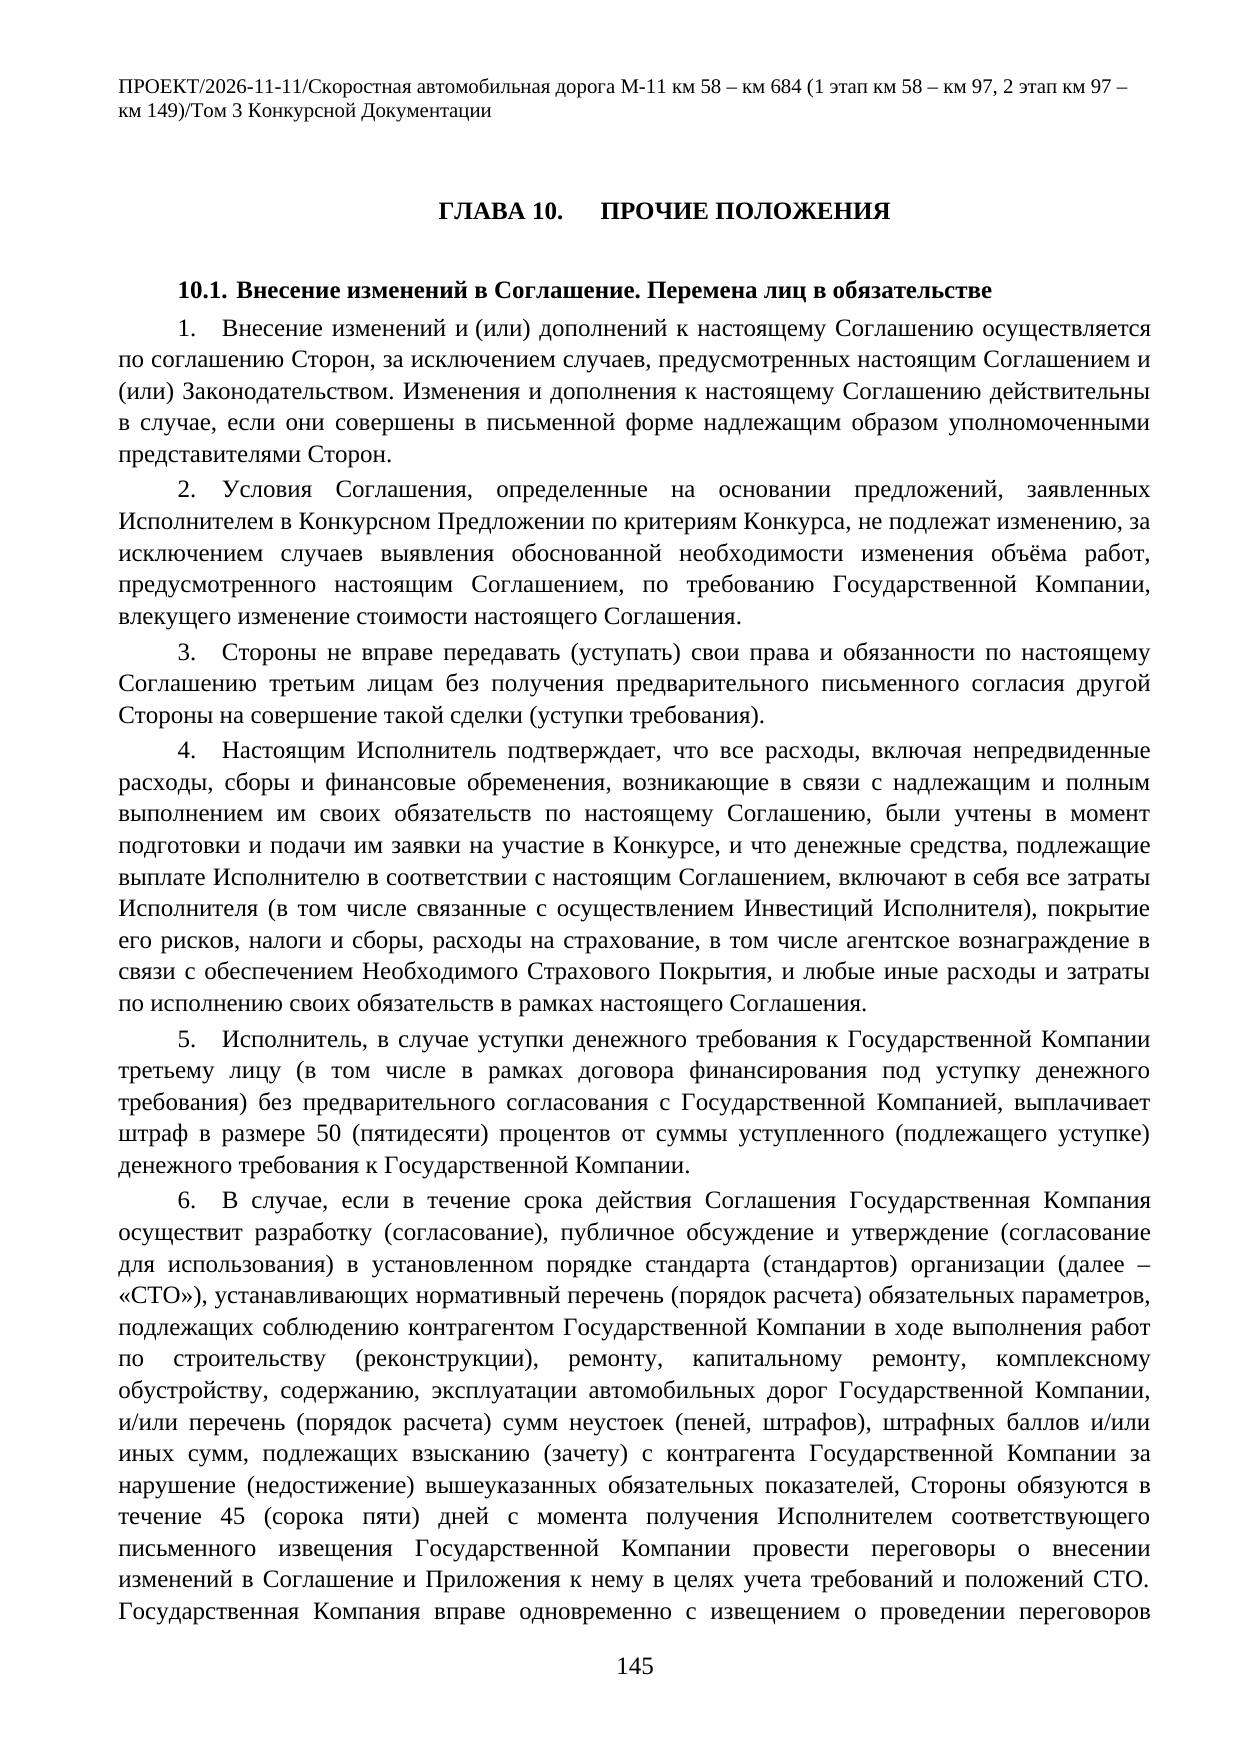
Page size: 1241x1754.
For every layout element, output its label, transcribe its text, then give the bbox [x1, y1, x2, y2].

subtitle Стороны не вправе передавать (уступать) свои права и обязанности по настоящему Соглашению третьим лицам без получения предварительного письменного согласия другой Стороны на совершение такой сделки (уступки требования). [118, 637, 1152, 728]
subtitle ПРОЧИЕ ПОЛОЖЕНИЯ [118, 196, 1152, 225]
subtitle Внесение изменений в Соглашение. Перемена лиц в обязательстве [118, 275, 1152, 303]
subtitle Условия Соглашения, определенные на основании предложений, заявленных Исполнителем в Конкурсном Предложении по критериям Конкурса, не подлежат изменению, за исключением случаев выявления обоснованной необходимости изменения объёма работ, предусмотренного настоящим Соглашением, по требованию Государственной Компании, влекущего изменение стоимости настоящего Соглашения. [118, 474, 1152, 629]
subtitle Внесение изменений и (или) дополнений к настоящему Соглашению осуществляется по соглашению Сторон, за исключением случаев, предусмотренных настоящим Соглашением и (или) Законодательством. Изменения и дополнения к настоящему Соглашению действительны в случае, если они совершены в письменной форме надлежащим образом уполномоченными представителями Сторон. [118, 313, 1152, 468]
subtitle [118, 1186, 1152, 1625]
subtitle Исполнитель, в случае уступки денежного требования к Государственной Компании третьему лицу (в том числе в рамках договора финансирования под уступку денежного требования) без предварительного согласования с Государственной Компанией, выплачивает штраф в размере 50 (пятидесяти) процентов от суммы уступленного (подлежащего уступке) денежного требования к Государственной Компании. [118, 1024, 1152, 1179]
subtitle Настоящим Исполнитель подтверждает, что все расходы, включая непредвиденные расходы, сборы и финансовые обременения, возникающие в связи с надлежащим и полным выполнением им своих обязательств по настоящему Соглашению, были учтены в момент подготовки и подачи им заявки на участие в Конкурсе, и что денежные средства, подлежащие выплате Исполнителю в соответствии с настоящим Соглашением, включают в себя все затраты Исполнителя (в том числе связанные с осуществлением Инвестиций Исполнителя), покрытие его рисков, налоги и сборы, расходы на страхование, в том числе агентское вознаграждение в связи с обеспечением Необходимого Страхового Покрытия, и любые иные расходы и затраты по исполнению своих обязательств в рамках настоящего Соглашения. [118, 735, 1152, 1017]
